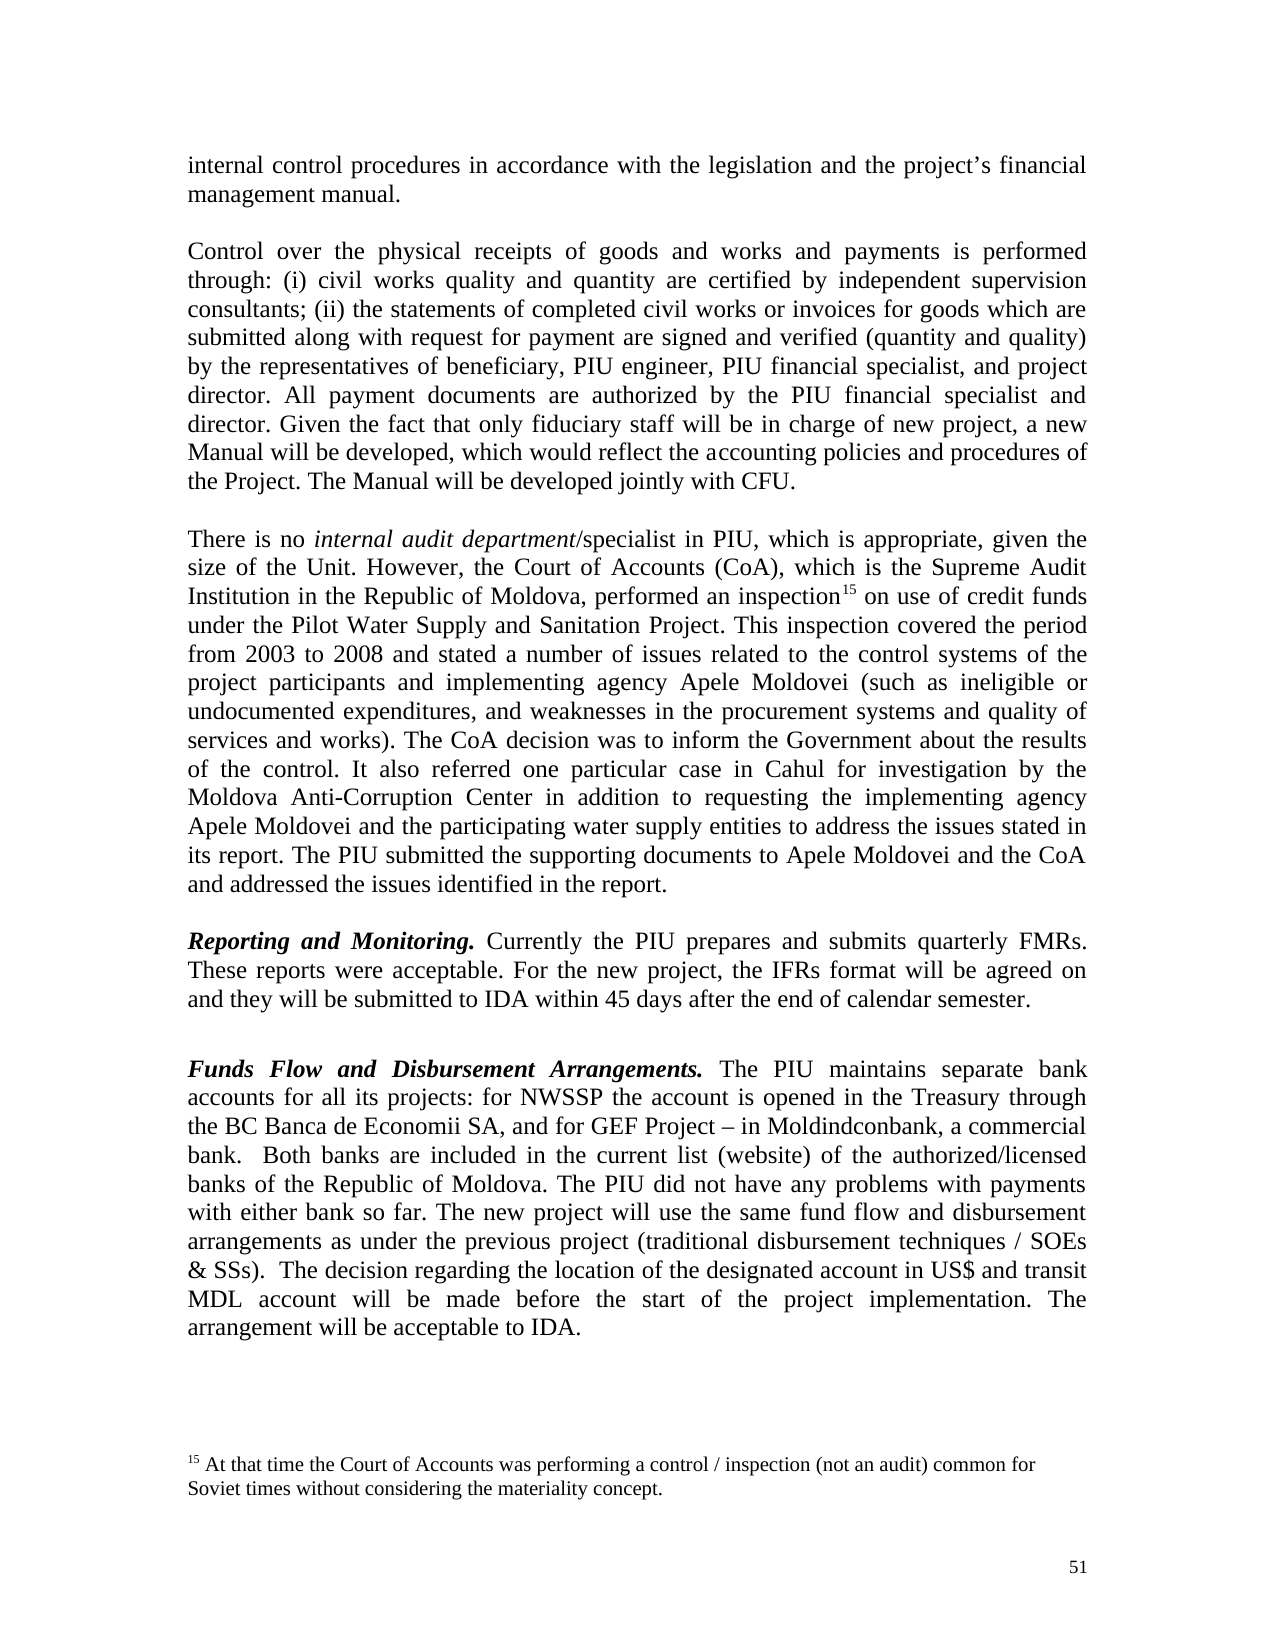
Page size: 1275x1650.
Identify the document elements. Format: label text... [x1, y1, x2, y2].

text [187, 150, 1088, 207]
text Reporting and Monitoring. Currently the PIU prepares and submits quarterly FMRs. These reports were acceptable. For the new project, the IFRs format will be agreed on and they will be submitted to IDA within 45 days after the end of calendar semester. [187, 926, 1088, 1012]
text Control over the physical receipts of goods and works and payments is performed through: (i) civil works quality and quantity are certified by independent supervision consultants; (ii) the statements of completed civil works or invoices for goods which are submitted along with request for payment are signed and verified (quantity and quality) by the representatives of beneficiary, PIU engineer, PIU financial specialist, and project director. All payment documents are authorized by the PIU financial specialist and director. Given the fact that only fiduciary staff will be in charge of new project, a new Manual will be developed, which would reflect the accounting policies and procedures of the Project. The Manual will be developed jointly with CFU. [187, 236, 1088, 495]
text There is no internal audit department/specialist in PIU, which is appropriate, given the size of the Unit. However, the Court of Accounts (CoA), which is the Supreme Audit Institution in the Republic of Moldova, performed an inspection on use of credit funds under the Pilot Water Supply and Sanitation Project. This inspection covered the period from 2003 to 2008 and stated a number of issues related to the control systems of the project participants and implementing agency Apele Moldovei (such as ineligible or undocumented expenditures, and weaknesses in the procurement systems and quality of services and works). The CoA decision was to inform the Government about the results of the control. It also referred one particular case in Cahul for investigation by the Moldova Anti-Corruption Center in addition to requesting the implementing agency Apele Moldovei and the participating water supply entities to address the issues stated in its report. The PIU submitted the supporting documents to Apele Moldovei and the CoA and addressed the issues identified in the report. [187, 524, 1088, 897]
text Funds Flow and Disbursement Arrangements. The PIU maintains separate bank accounts for all its projects: for NWSSP the account is opened in the Treasury through the BC Banca de Economii SA, and for GEF Project – in Moldindconbank, a commercial bank. Both banks are included in the current list (website) of the authorized/licensed banks of the Republic of Moldova. The PIU did not have any problems with payments with either bank so far. The new project will use the same fund flow and disbursement arrangements as under the previous project (traditional disbursement techniques / SOEs & SSs). The decision regarding the location of the designated account in US$ and transit MDL account will be made before the start of the project implementation. The arrangement will be acceptable to IDA. [187, 1054, 1088, 1341]
